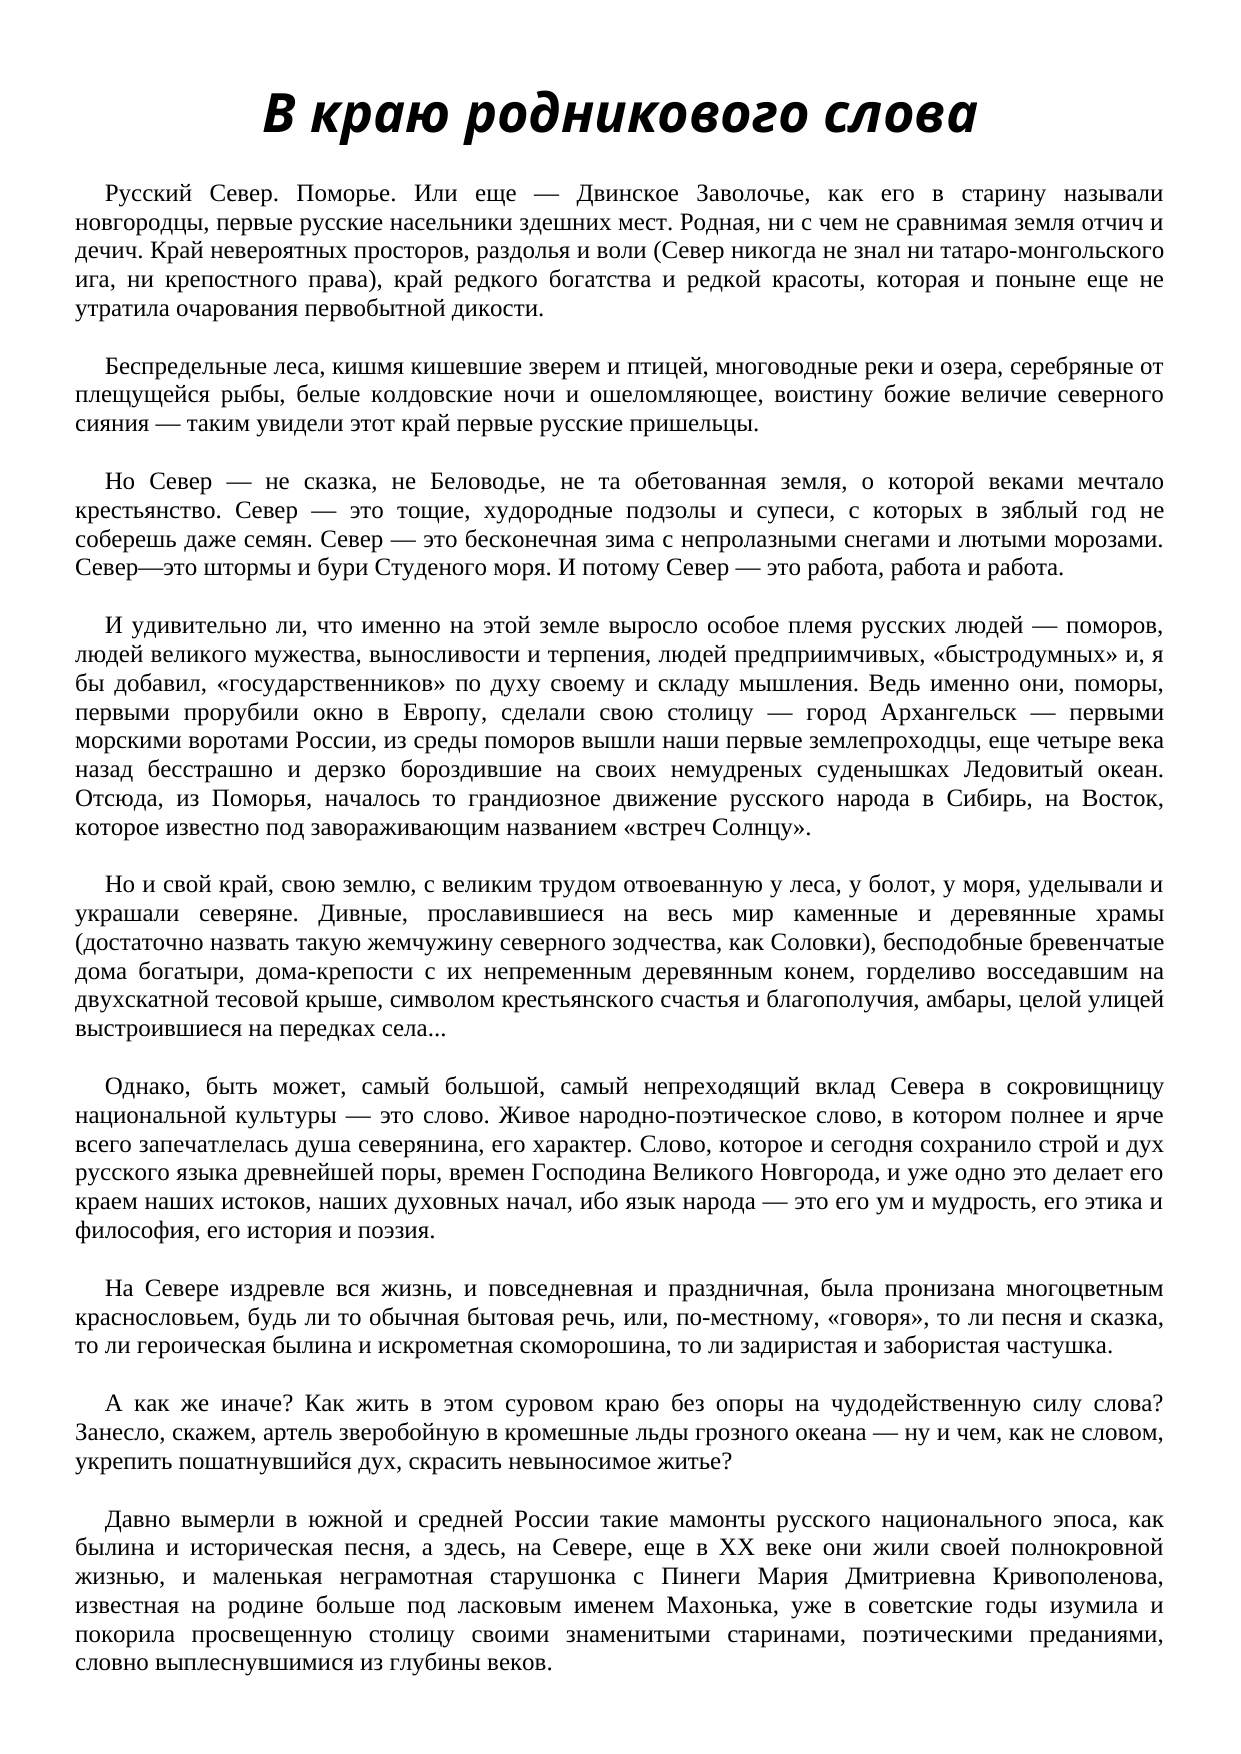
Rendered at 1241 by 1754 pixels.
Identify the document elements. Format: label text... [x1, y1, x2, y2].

text На Севере издревле вся жизнь, и повседневная и праздничная, была пронизана многоцветным краснословьем, будь ли то обычная бытовая речь, или, по-местному, «говоря», то ли песня и сказка, то ли героическая былина и искрометная скоморошина, то ли задиристая и забористая частушка. [75, 1273, 1165, 1359]
text Но Север — не сказка, не Беловодье, не та обетованная земля, о которой веками мечтало крестьянство. Север — это тощие, худородные подзолы и супеси, с которых в зяблый год не соберешь даже семян. Север — это бесконечная зима с непролазными снегами и лютыми морозами. Север—это штормы и бури Студеного моря. И потому Север — это работа, работа и работа. [75, 466, 1165, 581]
text Давно вымерли в южной и средней России такие мамонты русского национального эпоса, как былина и историческая песня, а здесь, на Севере, еще в XX веке они жили своей полнокровной жизнью, и маленькая неграмотная старушонка с Пинеги Мария Дмитриевна Кривополенова, известная на родине больше под ласковым именем Махонька, уже в советские годы изумила и покорила просвещенную столицу своими знаменитыми старинами, поэтическими преданиями, словно выплеснувшимися из глубины веков. [75, 1504, 1165, 1676]
text Беспредельные леса, кишмя кишевшие зверем и птицей, многоводные реки и озера, серебряные от плещущейся рыбы, белые колдовские ночи и ошеломляющее, воистину божие величие северного сияния — таким увидели этот край первые русские пришельцы. [75, 351, 1165, 437]
text Русский Север. Поморье. Или еще — Двинское Заволочье, как его в старину называли новгородцы, первые русские насельники здешних мест. Родная, ни с чем не сравнимая земля отчич и дечич. Край невероятных просторов, раздолья и воли (Север никогда не знал ни татаро-монгольского ига, ни крепостного права), край редкого богатства и редкой красоты, которая и поныне еще не утратила очарования первобытной дикости. [75, 178, 1165, 322]
text В краю родникового слова [75, 75, 1165, 149]
text Однако, быть может, самый большой, самый непреходящий вклад Севера в сокровищницу национальной культуры — это слово. Живое народно-поэтическое слово, в котором полнее и ярче всего запечатлелась душа северянина, его характер. Слово, которое и сегодня сохранило строй и дух русского языка древнейшей поры, времен Господина Великого Новгорода, и уже одно это делает его краем наших истоков, наших духовных начал, ибо язык народа — это его ум и мудрость, его этика и философия, его история и поэзия. [75, 1071, 1165, 1244]
text Но и свой край, свою землю, с великим трудом отвоеванную у леса, у болот, у моря, уделывали и украшали северяне. Дивные, прославившиеся на весь мир каменные и деревянные храмы (достаточно назвать такую жемчужину северного зодчества, как Соловки), бесподобные бревенчатые дома богатыри, дома-крепости с их непременным деревянным конем, горделиво восседавшим на двухскатной тесовой крыше, символом крестьянского счастья и благополучия, амбары, целой улицей выстроившиеся на передках села... [75, 869, 1165, 1042]
text А как же иначе? Как жить в этом суровом краю без опоры на чудодейственную силу слова? Занесло, скажем, артель зверобойную в кромешные льды грозного океана — ну и чем, как не словом, укрепить пошатнувшийся дух, скрасить невыносимое житье? [75, 1388, 1165, 1474]
text И удивительно ли, что именно на этой земле выросло особое племя русских людей — поморов, людей великого мужества, выносливости и терпения, людей предприимчивых, «быстродумных» и, я бы добавил, «государственников» по духу своему и складу мышления. Ведь именно они, поморы, первыми прорубили окно в Европу, сделали свою столицу — город Архангельск — первыми морскими воротами России, из среды поморов вышли наши первые землепроходцы, еще четыре века назад бесстрашно и дерзко бороздившие на своих немудреных суденышках Ледовитый океан. Отсюда, из Поморья, началось то грандиозное движение русского народа в Сибирь, на Восток, которое известно под завораживающим названием «встреч Солнцу». [75, 610, 1165, 840]
